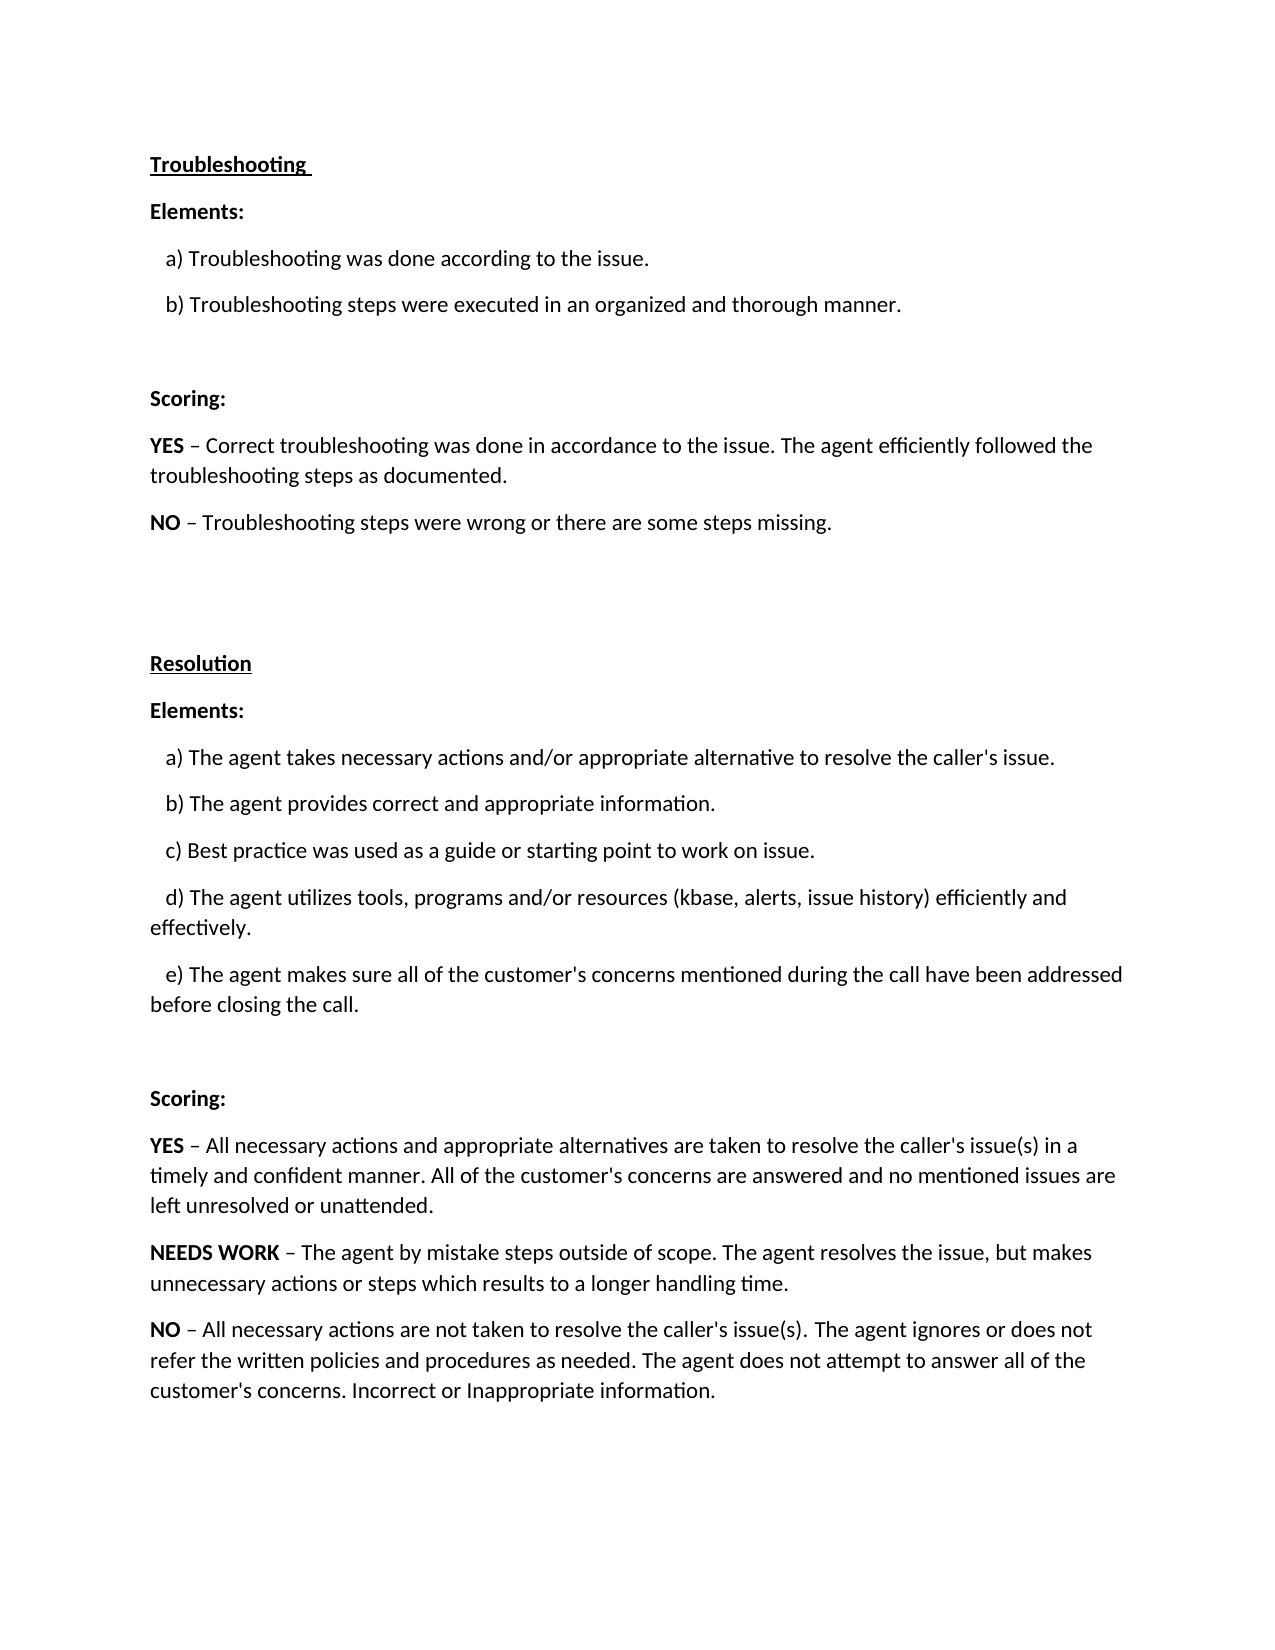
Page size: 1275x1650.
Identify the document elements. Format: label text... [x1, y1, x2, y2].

text Elements: [150, 696, 1125, 724]
text b) Troubleshooting steps were executed in an organized and thorough manner. [150, 291, 1125, 319]
text a) Troubleshooting was done according to the issue. [150, 244, 1125, 272]
text YES – All necessary actions and appropriate alternatives are taken to resolve the caller's issue(s) in a timely and confident manner. All of the customer's concerns are answered and no mentioned issues are left unresolved or unattended. [150, 1131, 1125, 1220]
text Scoring: [150, 1084, 1125, 1112]
text Elements: [150, 197, 1125, 225]
text NO – Troubleshooting steps were wrong or there are some steps missing. [150, 508, 1125, 536]
text e) The agent makes sure all of the customer's concerns mentioned during the call have been addressed before closing the call. [150, 960, 1125, 1019]
text d) The agent utilizes tools, programs and/or resources (kbase, alerts, issue history) efficiently and effectively. [150, 883, 1125, 942]
text YES – Correct troubleshooting was done in accordance to the issue. The agent efficiently followed the troubleshooting steps as documented. [150, 431, 1125, 489]
text NEEDS WORK – The agent by mistake steps outside of scope. The agent resolves the issue, but makes unnecessary actions or steps which results to a longer handling time. [150, 1238, 1125, 1297]
text Scoring: [150, 384, 1125, 412]
text a) The agent takes necessary actions and/or appropriate alternative to resolve the caller's issue. [150, 743, 1125, 771]
text c) Best practice was used as a guide or starting point to work on issue. [150, 836, 1125, 864]
text b) The agent provides correct and appropriate information. [150, 789, 1125, 818]
text Troubleshooting [150, 150, 1125, 178]
text Resolution [150, 649, 1125, 677]
text NO – All necessary actions are not taken to resolve the caller's issue(s). The agent ignores or does not refer the written policies and procedures as needed. The agent does not attempt to answer all of the customer's concerns. Incorrect or Inappropriate information. [150, 1316, 1125, 1404]
